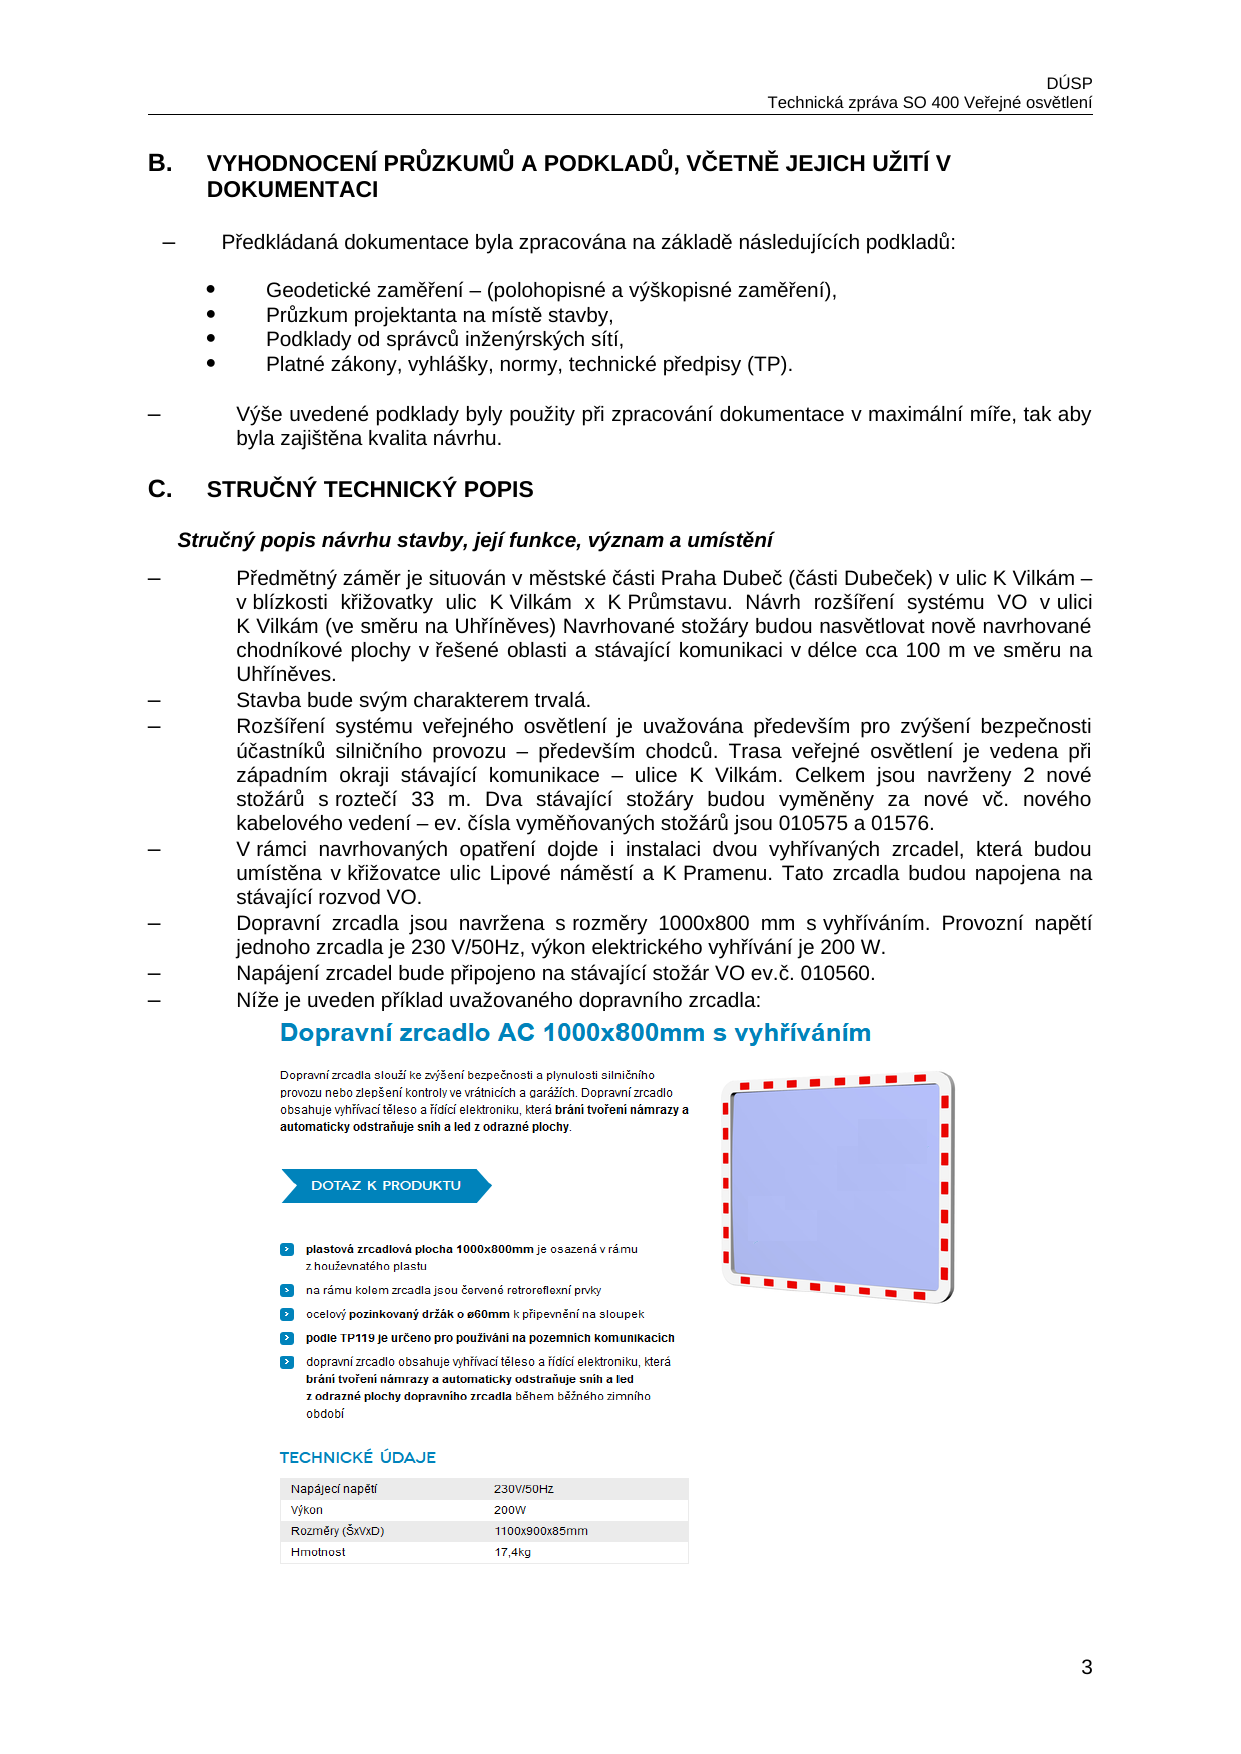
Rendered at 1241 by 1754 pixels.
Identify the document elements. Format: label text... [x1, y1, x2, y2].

list Předkládaná dokumentace byla zpracována na základě následujících podkladů: [162, 228, 1093, 254]
list Níže je uveden příklad uvažovaného dopravního zrcadla: [148, 986, 1093, 1012]
list Předmětný záměr je situován v městské části Praha Dubeč (části Dubeček) v ulic K Vilkám – v blízkosti křižovatky ulic K Vilkám x K Průmstavu. Návrh rozšíření systému VO v ulici K Vilkám (ve směru na Uhříněves) Navrhované stožáry budou nasvětlovat nově navrhované chodníkové plochy v řešené oblasti a stávající komunikaci v délce cca 100 m ve směru na Uhříněves. [148, 564, 1093, 686]
picture [275, 1011, 965, 1572]
list Stavba bude svým charakterem trvalá. [148, 686, 1093, 712]
list Podklady od správců inženýrských sítí, [192, 327, 1093, 351]
list Výše uvedené podklady byly použity při zpracování dokumentace v maximální míře, tak aby byla zajištěna kvalita návrhu. [148, 400, 1093, 450]
subtitle Stručný popis návrhu stavby, její funkce, význam a umístění [177, 528, 1093, 552]
list V rámci navrhovaných opatření dojde i instalaci dvou vyhřívaných zrcadel, která budou umístěna v křižovatce ulic Lipové náměstí a K Pramenu. Tato zrcadla budou napojena na stávající rozvod VO. [148, 834, 1093, 909]
list Průzkum projektanta na místě stavby, [192, 302, 1093, 327]
list Platné zákony, vyhlášky, normy, technické předpisy (TP). [192, 351, 1093, 376]
subtitle Stručný technický popis [148, 474, 1093, 503]
list Napájení zrcadel bude připojeno na stávající stožár VO ev.č. 010560. [148, 959, 1093, 986]
list Rozšíření systému veřejného osvětlení je uvažována především pro zvýšení bezpečnosti účastníků silničního provozu – především chodců. Trasa veřejné osvětlení je vedena při západním okraji stávající komunikace – ulice K Vilkám. Celkem jsou navrženy 2 nové stožárů s roztečí 33 m. Dva stávající stožáry budou vyměněny za nové vč. nového kabelového vedení – ev. čísla vyměňovaných stožárů jsou 010575 a 01576. [148, 712, 1093, 834]
list Geodetické zaměření – (polohopisné a výškopisné zaměření), [148, 278, 1093, 302]
subtitle Vyhodnocení průzkumů a podkladů, včetně jejich užití v dokumentaci [148, 148, 1093, 203]
list Dopravní zrcadla jsou navržena s rozměry 1000x800 mm s vyhříváním. Provozní napětí jednoho zrcadla je 230 V/50Hz, výkon elektrického vyhřívání je 200 W. [148, 909, 1093, 959]
